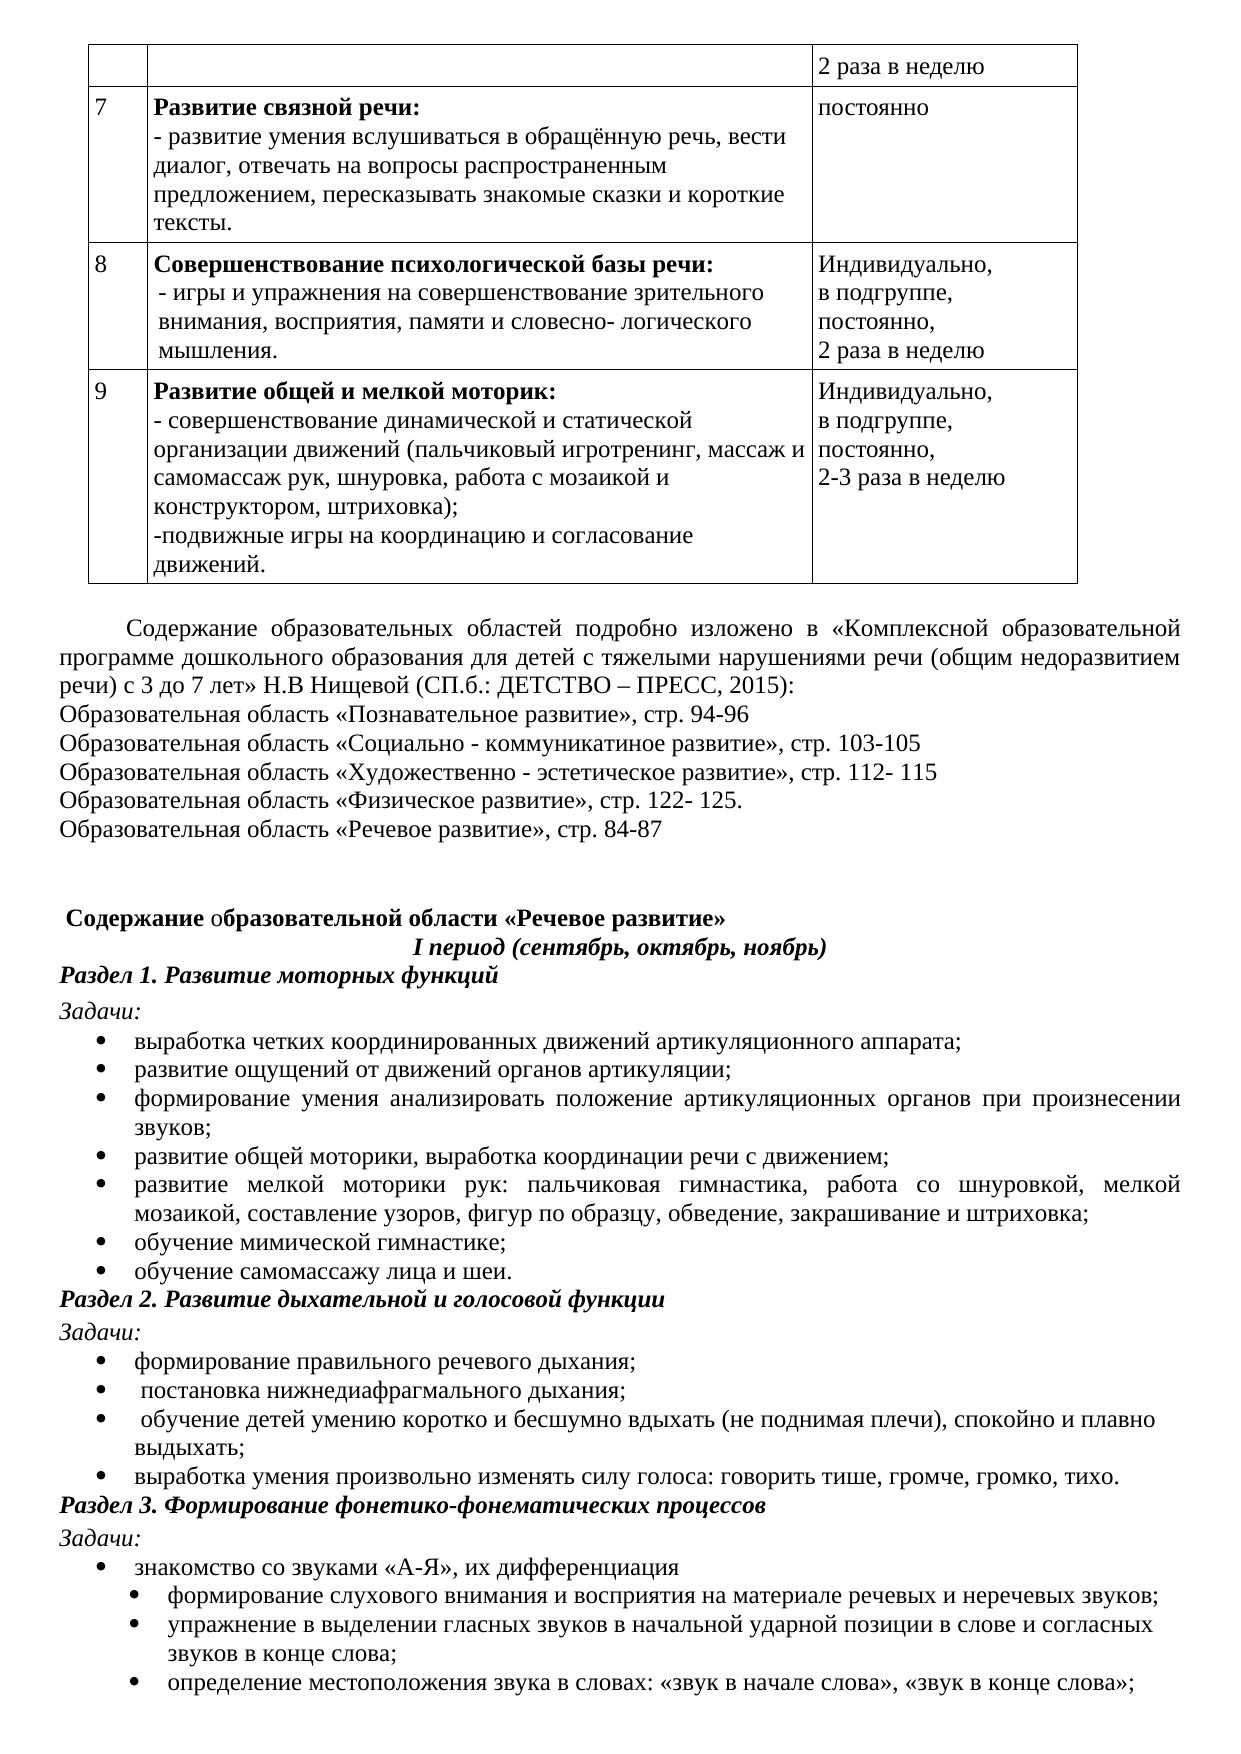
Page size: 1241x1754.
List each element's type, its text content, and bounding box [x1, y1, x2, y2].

list обучение мимической гимнастике; [97, 1227, 1181, 1256]
table_cell 7 [89, 87, 147, 242]
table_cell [813, 45, 1077, 86]
list развитие ощущений от движений органов артикуляции; [97, 1054, 1181, 1083]
table_cell Индивидуально, в подгруппе, постоянно, 2 раза в неделю [813, 243, 1077, 369]
list формирование слухового внимания и восприятия на материале речевых и неречевых звуков; [130, 1581, 1181, 1609]
text I период (сентябрь, октябрь, ноябрь) [59, 932, 1181, 960]
list определение местоположения звука в словах: «звук в начале слова», «звук в конце слова»; [130, 1667, 1181, 1696]
list упражнение в выделении гласных звуков в начальной ударной позиции в слове и согласных звуков в конце слова; [130, 1609, 1181, 1667]
list обучение самомассажу лица и шеи. [97, 1256, 1181, 1284]
table_cell постоянно [813, 87, 1077, 242]
list знакомство со звуками «А-Я», их дифференциация [97, 1552, 1181, 1581]
text Раздел 2. Развитие дыхательной и голосовой функции [59, 1284, 1181, 1313]
list развитие общей моторики, выработка координации речи с движением; [97, 1141, 1181, 1169]
list формирование умения анализировать положение артикуляционных органов при произнесении звуков; [97, 1083, 1181, 1141]
text Образовательная область «Социально - коммуникатиное развитие», стр. 103-105 [59, 728, 1181, 757]
table_cell Развитие общей и мелкой моторик: - совершенствование динамической и статической организации движений (пальчиковый игротренинг, массаж и самомассаж рук, шнуровка, работа с мозаикой и конструктором, штриховка); -подвижные игры на координацию и согласование движений. [148, 370, 812, 583]
table_cell 8 [89, 243, 147, 369]
text Образовательная область «Познавательное развитие», стр. 94-96 [59, 699, 1181, 728]
list постановка нижнедиафрагмального дыхания; [97, 1375, 1181, 1404]
text Образовательная область «Художественно - эстетическое развитие», стр. 112- 115 [59, 757, 1181, 785]
list развитие мелкой моторики рук: пальчиковая гимнастика, работа со шнуровкой, мелкой мозаикой, составление узоров, фигур по образцу, обведение, закрашивание и штриховка; [97, 1169, 1181, 1227]
list обучение детей умению коротко и бесшумно вдыхать (не поднимая плечи), спокойно и плавно выдыхать; [97, 1404, 1181, 1461]
table_cell Индивидуально, в подгруппе, постоянно, 2-3 раза в неделю [813, 370, 1077, 583]
text Образовательная область «Физическое развитие», стр. 122- 125. [59, 785, 1093, 814]
table_cell Совершенствование психологической базы речи: - игры и упражнения на совершенствование зрительного внимания, восприятия, памяти и словесно- логического мышления. [148, 243, 812, 369]
text Задачи: [59, 1523, 1181, 1552]
list выработка четких координированных движений артикуляционного аппарата; [97, 1026, 1181, 1054]
text Раздел 3. Формирование фонетико-фонематических процессов [59, 1490, 1181, 1519]
table_cell Развитие связной речи: - развитие умения вслушиваться в обращённую речь, вести диалог, отвечать на вопросы распространенным предложением, пересказывать знакомые сказки и короткие тексты. [148, 87, 812, 242]
list формирование правильного речевого дыхания; [97, 1346, 1181, 1375]
text Содержание образовательной области «Речевое развитие» [59, 903, 1093, 932]
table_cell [148, 45, 812, 86]
table_cell 6 [89, 45, 147, 86]
table_cell 9 [89, 370, 147, 583]
text Образовательная область «Речевое развитие», стр. 84-87 [59, 814, 1181, 843]
text Задачи: [59, 993, 1181, 1026]
text Содержание образовательных областей подробно изложено в «Комплексной образовательной программе дошкольного образования для детей с тяжелыми нарушениями речи (общим недоразвитием речи) с 3 до 7 лет» Н.В Нищевой (СП.б.: ДЕТСТВО – ПРЕСС, 2015): [59, 613, 1181, 699]
text Раздел 1. Развитие моторных функций [59, 960, 1181, 989]
list выработка умения произвольно изменять силу голоса: говорить тише, громче, громко, тихо. [97, 1461, 1181, 1490]
text Задачи: [59, 1317, 1181, 1346]
